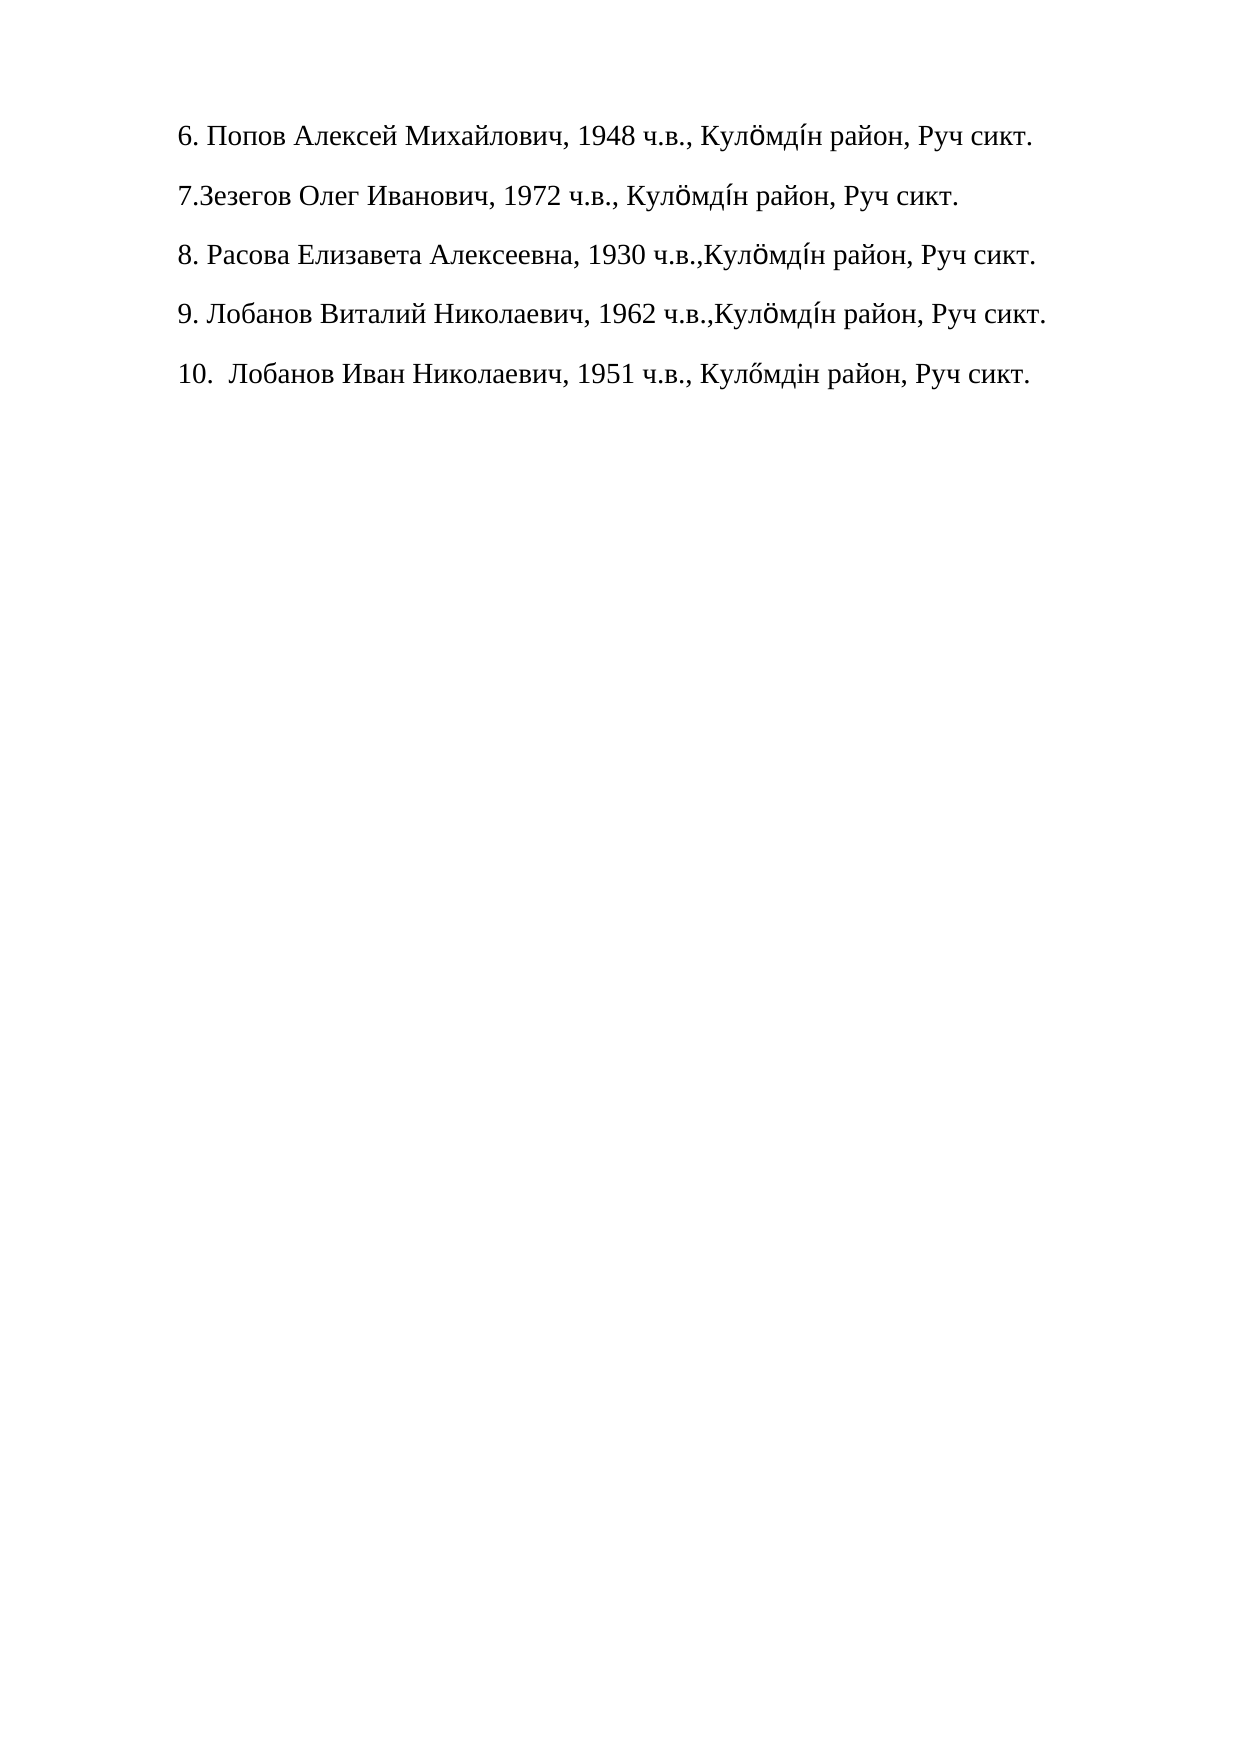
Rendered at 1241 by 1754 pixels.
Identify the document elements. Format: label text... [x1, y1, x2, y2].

text 9. Лобанов Виталий Николаевич, 1962 ч.в.,Кулöмдíн район, Руч сикт. [177, 297, 1152, 330]
text 8. Расова Елизавета Алексеевна, 1930 ч.в.,Кулöмдíн район, Руч сикт. [177, 237, 1152, 271]
text 6. Попов Алексей Михайлович, 1948 ч.в., Кулöмдíн район, Руч сикт. [177, 118, 1152, 152]
text 7.Зезегов Олег Иванович, 1972 ч.в., Кулöмдíн район, Руч сикт. [177, 178, 1152, 211]
text 10. Лобанов Иван Николаевич, 1951 ч.в., Кулőмдін район, Руч сикт. [177, 356, 1152, 389]
